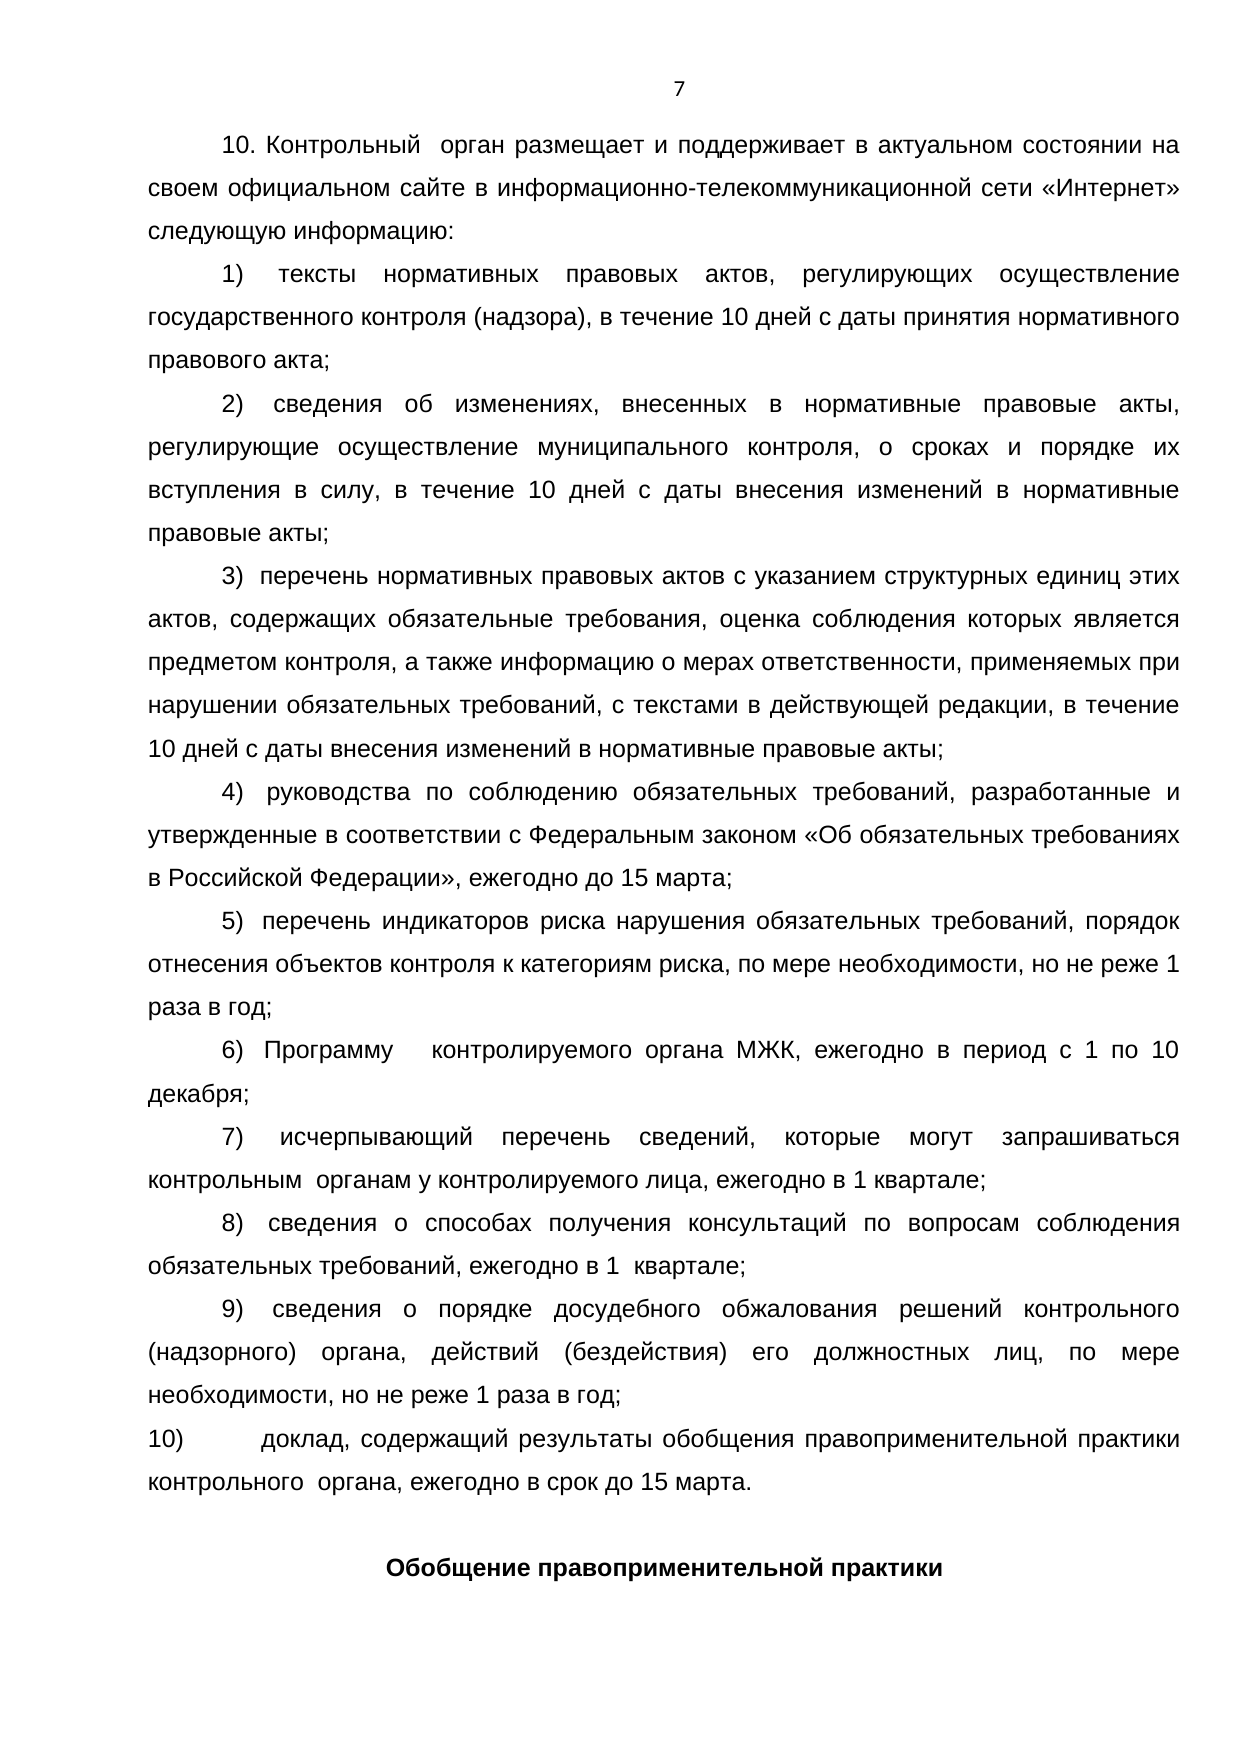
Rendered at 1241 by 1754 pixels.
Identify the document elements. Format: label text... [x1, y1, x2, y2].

text Обобщение правоприменительной практики [148, 1553, 1181, 1582]
list сведения о порядке досудебного обжалования решений контрольного (надзорного) органа, действий (бездействия) его должностных лиц, по мере необходимости, но не реже 1 раза в год; [148, 1294, 1181, 1409]
list перечень нормативных правовых актов с указанием структурных единиц этих актов, содержащих обязательные требования, оценка соблюдения которых является предметом контроля, а также информацию о мерах ответственности, применяемых при нарушении обязательных требований, с текстами в действующей редакции, в течение 10 дней с даты внесения изменений в нормативные правовые акты; [148, 561, 1181, 762]
list сведения об изменениях, внесенных в нормативные правовые акты, регулирующие осуществление муниципального контроля, о сроках и порядке их вступления в силу, в течение 10 дней с даты внесения изменений в нормативные правовые акты; [148, 389, 1181, 547]
list Программу контролируемого органа МЖК, ежегодно в период с 1 по 10 декабря; [148, 1036, 1181, 1107]
list перечень индикаторов риска нарушения обязательных требований, порядок отнесения объектов контроля к категориям риска, по мере необходимости, но не реже 1 раза в год; [148, 906, 1181, 1021]
list сведения о способах получения консультаций по вопросам соблюдения обязательных требований, ежегодно в 1 квартале; [148, 1208, 1181, 1280]
list тексты нормативных правовых актов, регулирующих осуществление государственного контроля (надзора), в течение 10 дней с даты принятия нормативного правового акта; [148, 259, 1181, 374]
list доклад, содержащий результаты обобщения правоприменительной практики контрольного органа, ежегодно в срок до 15 марта. [148, 1424, 1181, 1496]
list исчерпывающий перечень сведений, которые могут запрашиваться контрольным органам у контролируемого лица, ежегодно в 1 квартале; [148, 1122, 1181, 1194]
list руководства по соблюдению обязательных требований, разработанные и утвержденные в соответствии с Федеральным законом «Об обязательных требованиях в Российской Федерации», ежегодно до 15 марта; [148, 777, 1181, 892]
text 10. Контрольный орган размещает и поддерживает в актуальном состоянии на своем официальном сайте в информационно-телекоммуникационной сети «Интернет» следующую информацию: [148, 130, 1181, 245]
